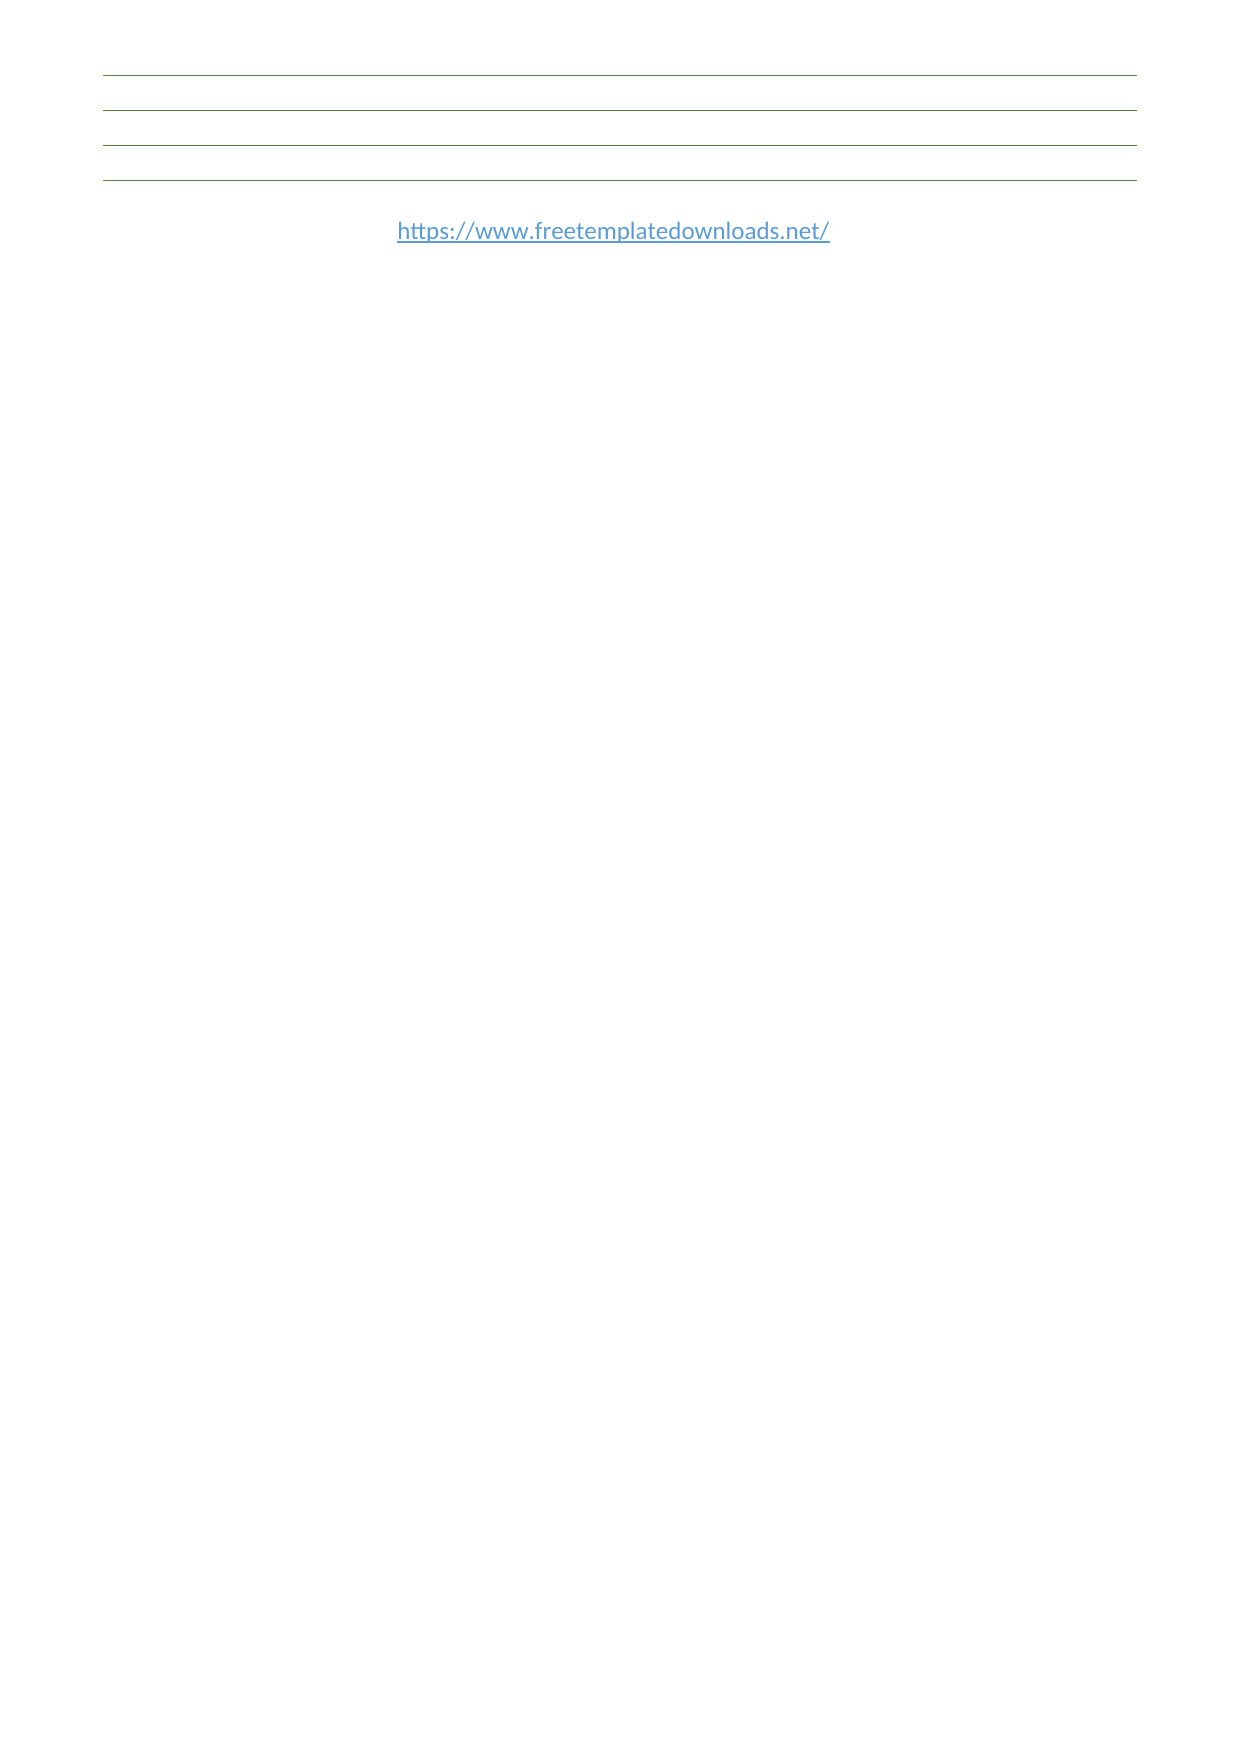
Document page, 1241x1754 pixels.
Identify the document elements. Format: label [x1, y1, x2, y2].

table_cell [103, 76, 1137, 110]
table_cell [103, 146, 1137, 180]
table_cell [103, 111, 1137, 145]
